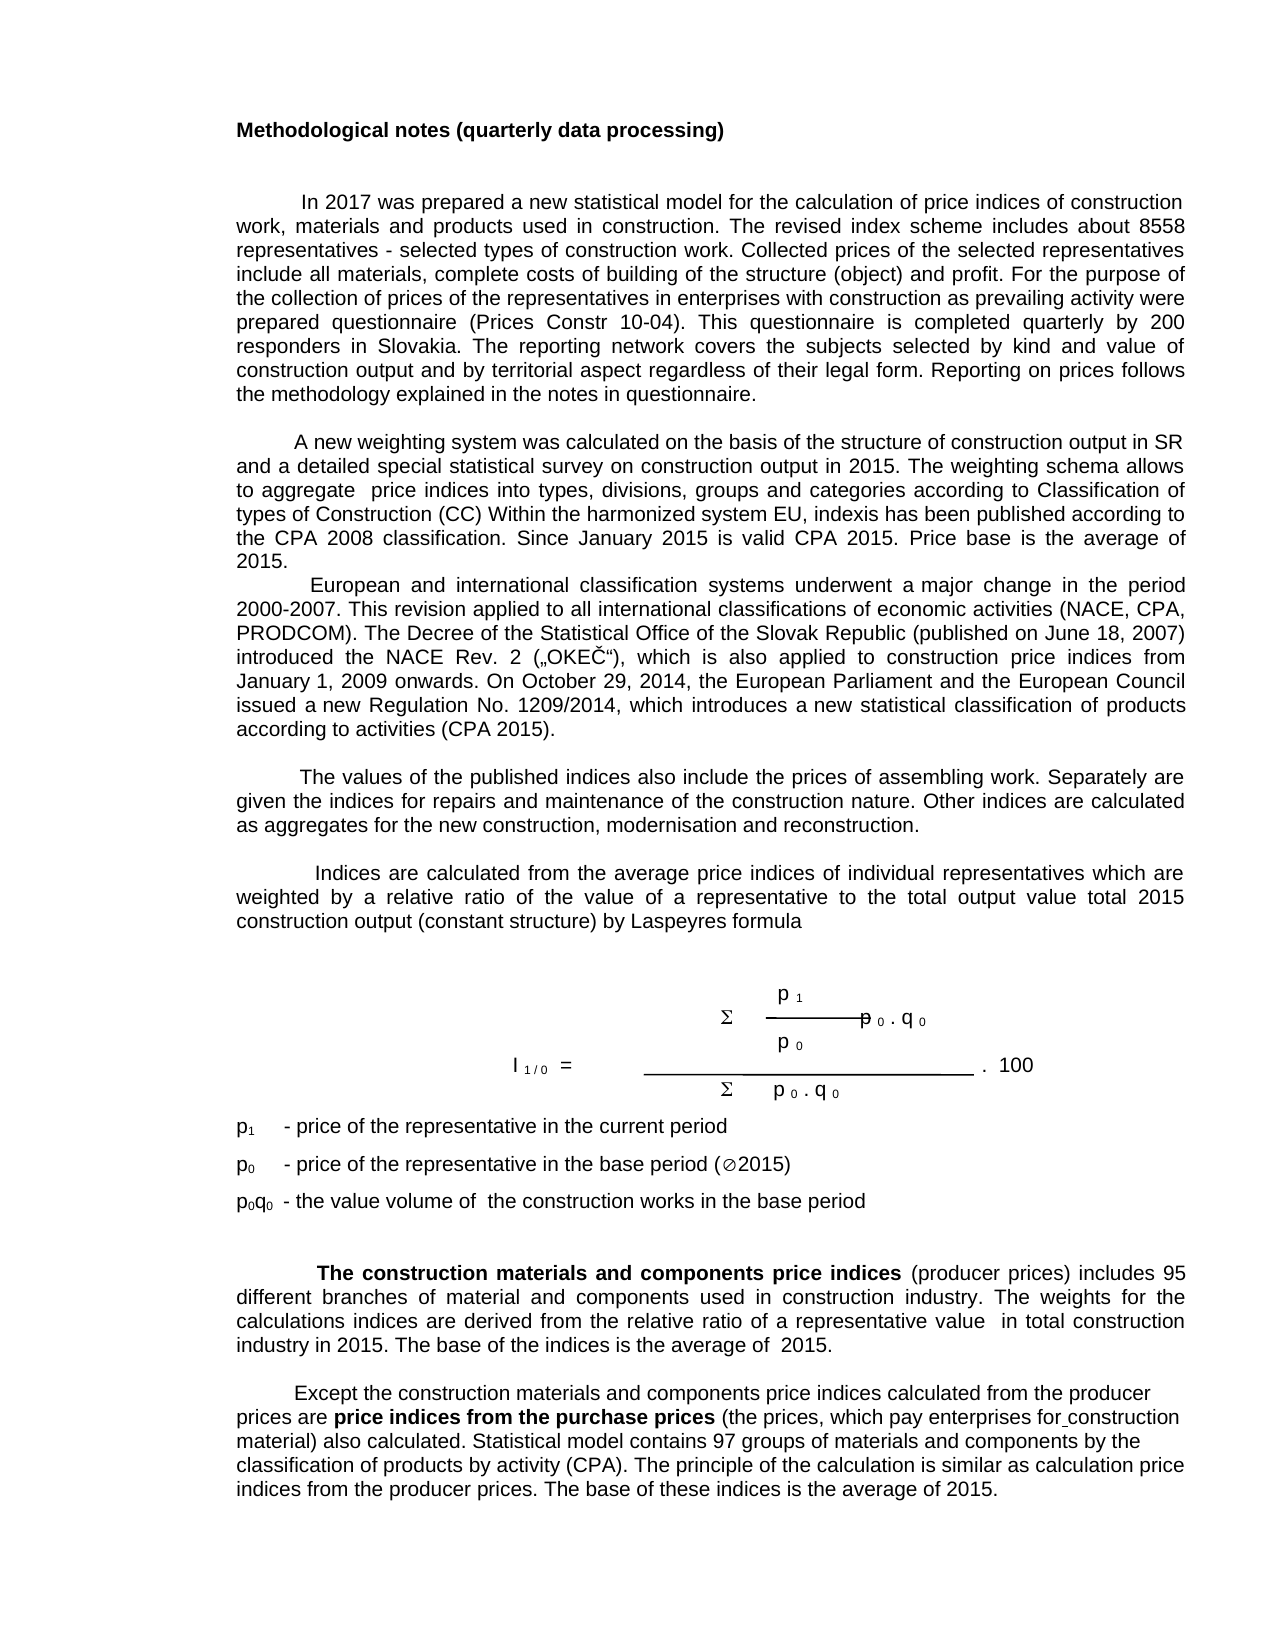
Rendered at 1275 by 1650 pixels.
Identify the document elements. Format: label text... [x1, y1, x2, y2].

text Methodological notes (quarterly data processing) [236, 118, 1186, 142]
text p0q0 - the value volume of the construction works in the base period [236, 1188, 1186, 1213]
text The construction materials and components price indices (producer prices) includes 95 different branches of material and components used in construction industry. The weights for the calculations indices are derived from the relative ratio of a representative value in total construction industry in 2015. The base of the indices is the average of 2015. [236, 1261, 1186, 1357]
text The values of the published indices also include the prices of assembling work. Separately are given the indices for repairs and maintenance of the construction nature. Other indices are calculated as aggregates for the new construction, modernisation and reconstruction. [236, 765, 1186, 837]
text A new weighting system was calculated on the basis of the structure of construction output in SR and a detailed special statistical survey on construction output in 2015. The weighting schema allows to aggregate price indices into types, divisions, groups and categories according to Classification of types of Construction (CC) Within the harmonized system EU, indexis has been published according to the CPA 2008 classification. Since January 2015 is valid CPA 2015. Price base is the average of 2015. [236, 429, 1186, 573]
text Except the construction materials and components price indices calculated from the producer prices are price indices from the purchase prices (the prices, which pay enterprises for construction material) also calculated. Statistical model contains 97 groups of materials and components by the classification of products by activity (CPA). The principle of the calculation is similar as calculation price indices from the producer prices. The base of these indices is the average of 2015. [236, 1381, 1186, 1501]
text p 0 . q 0 [443, 1004, 1186, 1029]
text European and international classification systems underwent a major change in the period 2000-2007. This revision applied to all international classifications of economic activities (NACE, CPA, PRODCOM). The Decree of the Statistical Office of the Slovak Republic (published on June 18, 2007) introduced the NACE Rev. 2 („OKEČ“), which is also applied to construction price indices from January 1, 2009 onwards. On October 29, 2014, the European Parliament and the European Council issued a new Regulation No. 1209/2014, which introduces a new statistical classification of products according to activities (CPA 2015). [236, 573, 1186, 741]
text p1 - price of the representative in the current period [236, 1113, 1186, 1138]
text p0 - price of the representative in the base period (2015) [236, 1151, 1186, 1176]
text p 1 [443, 981, 1186, 1004]
text p 0 [443, 1029, 1186, 1053]
text In 2017 was prepared a new statistical model for the calculation of price indices of construction work, materials and products used in construction. The revised index scheme includes about 8558 representatives - selected types of construction work. Collected prices of the selected representatives include all materials, complete costs of building of the structure (object) and profit. For the purpose of the collection of prices of the representatives in enterprises with construction as prevailing activity were prepared questionnaire (Prices Constr 10-04). This questionnaire is completed quarterly by 200 responders in Slovakia. The reporting network covers the subjects selected by kind and value of construction output and by territorial aspect regardless of their legal form. Reporting on prices follows the methodology explained in the notes in questionnaire. [236, 190, 1186, 406]
text Indices are calculated from the average price indices of individual representatives which are weighted by a relative ratio of the value of a representative to the total output value total 2015 construction output (constant structure) by Laspeyres formula [236, 861, 1186, 933]
text p 0 . q 0 [443, 1077, 1186, 1101]
text I 1 / 0 = . 100 [443, 1053, 1186, 1077]
